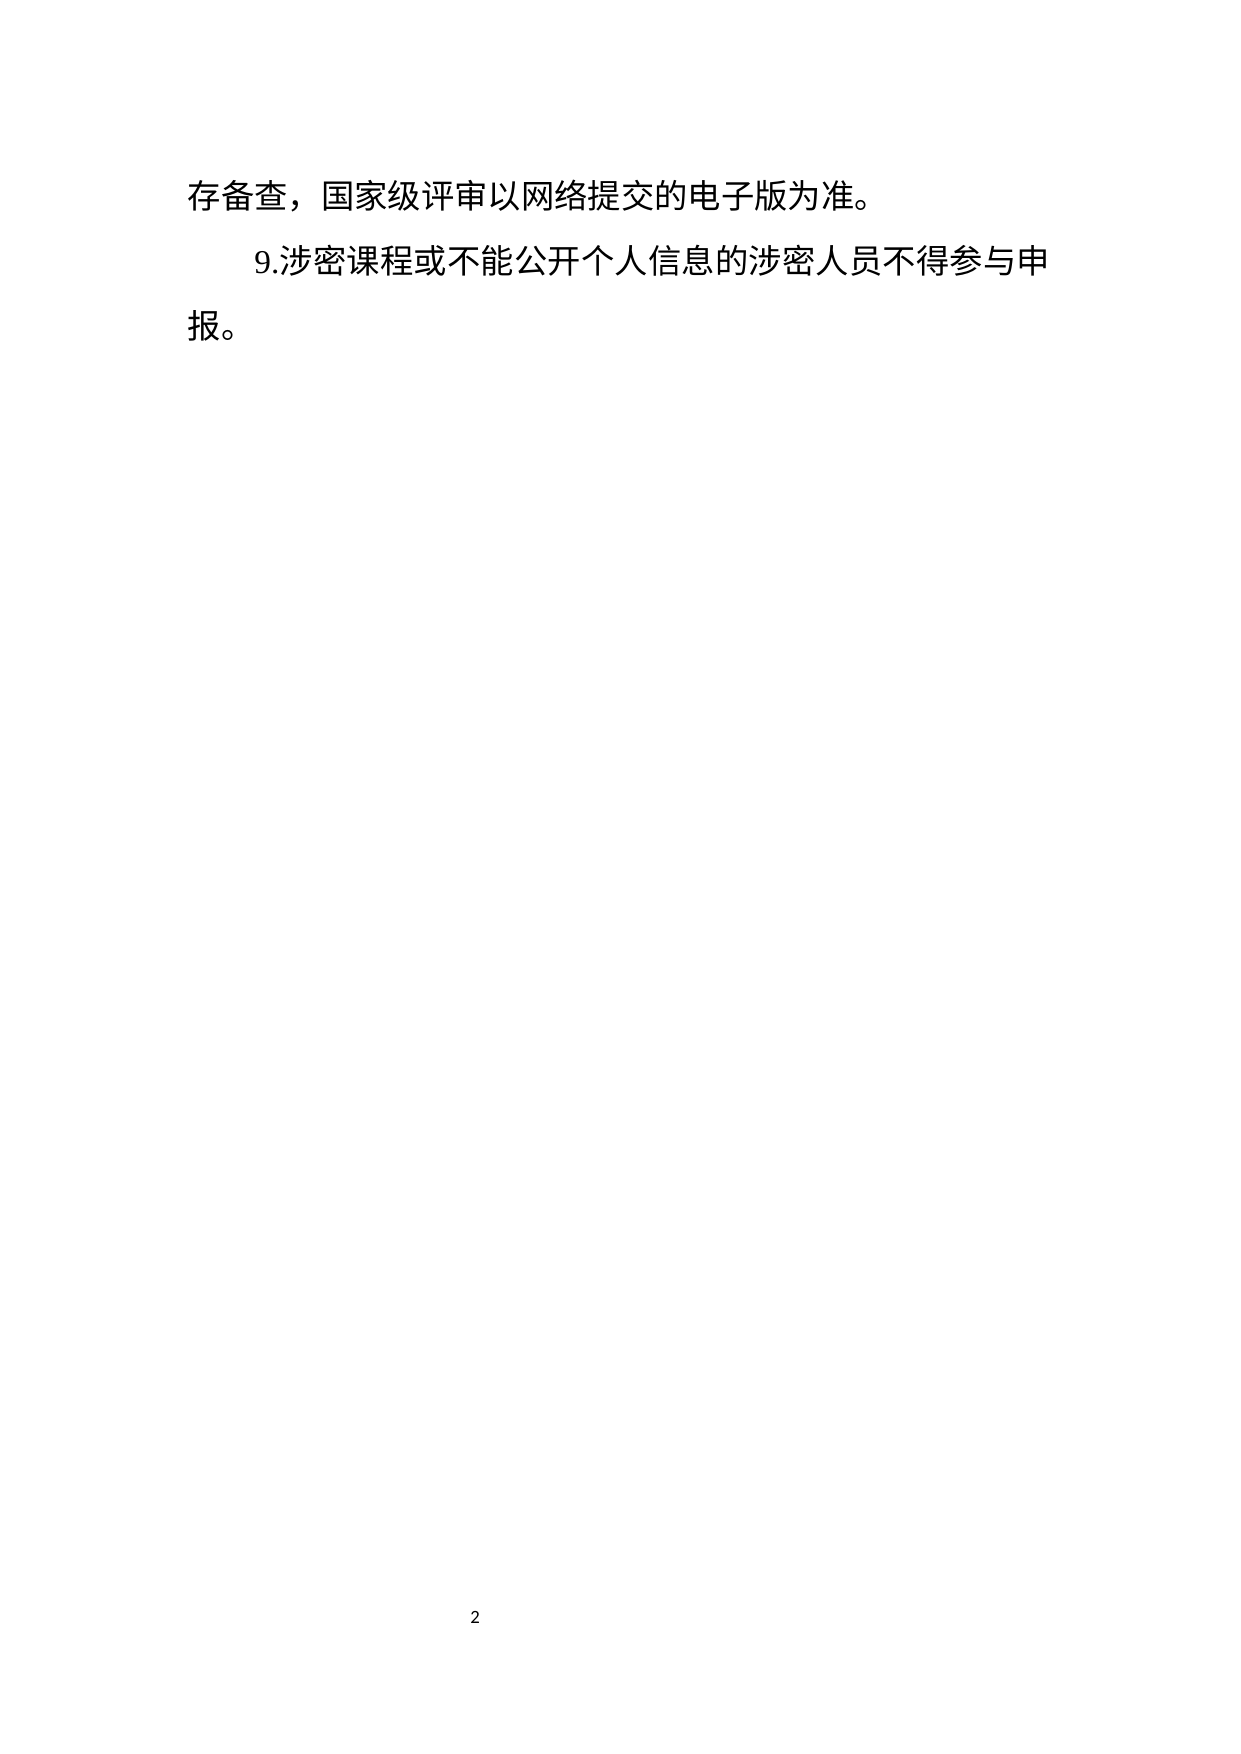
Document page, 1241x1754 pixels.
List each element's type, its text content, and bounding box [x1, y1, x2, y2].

text 9.涉密课程或不能公开个人信息的涉密人员不得参与申报。 [187, 227, 1053, 357]
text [187, 162, 1053, 227]
